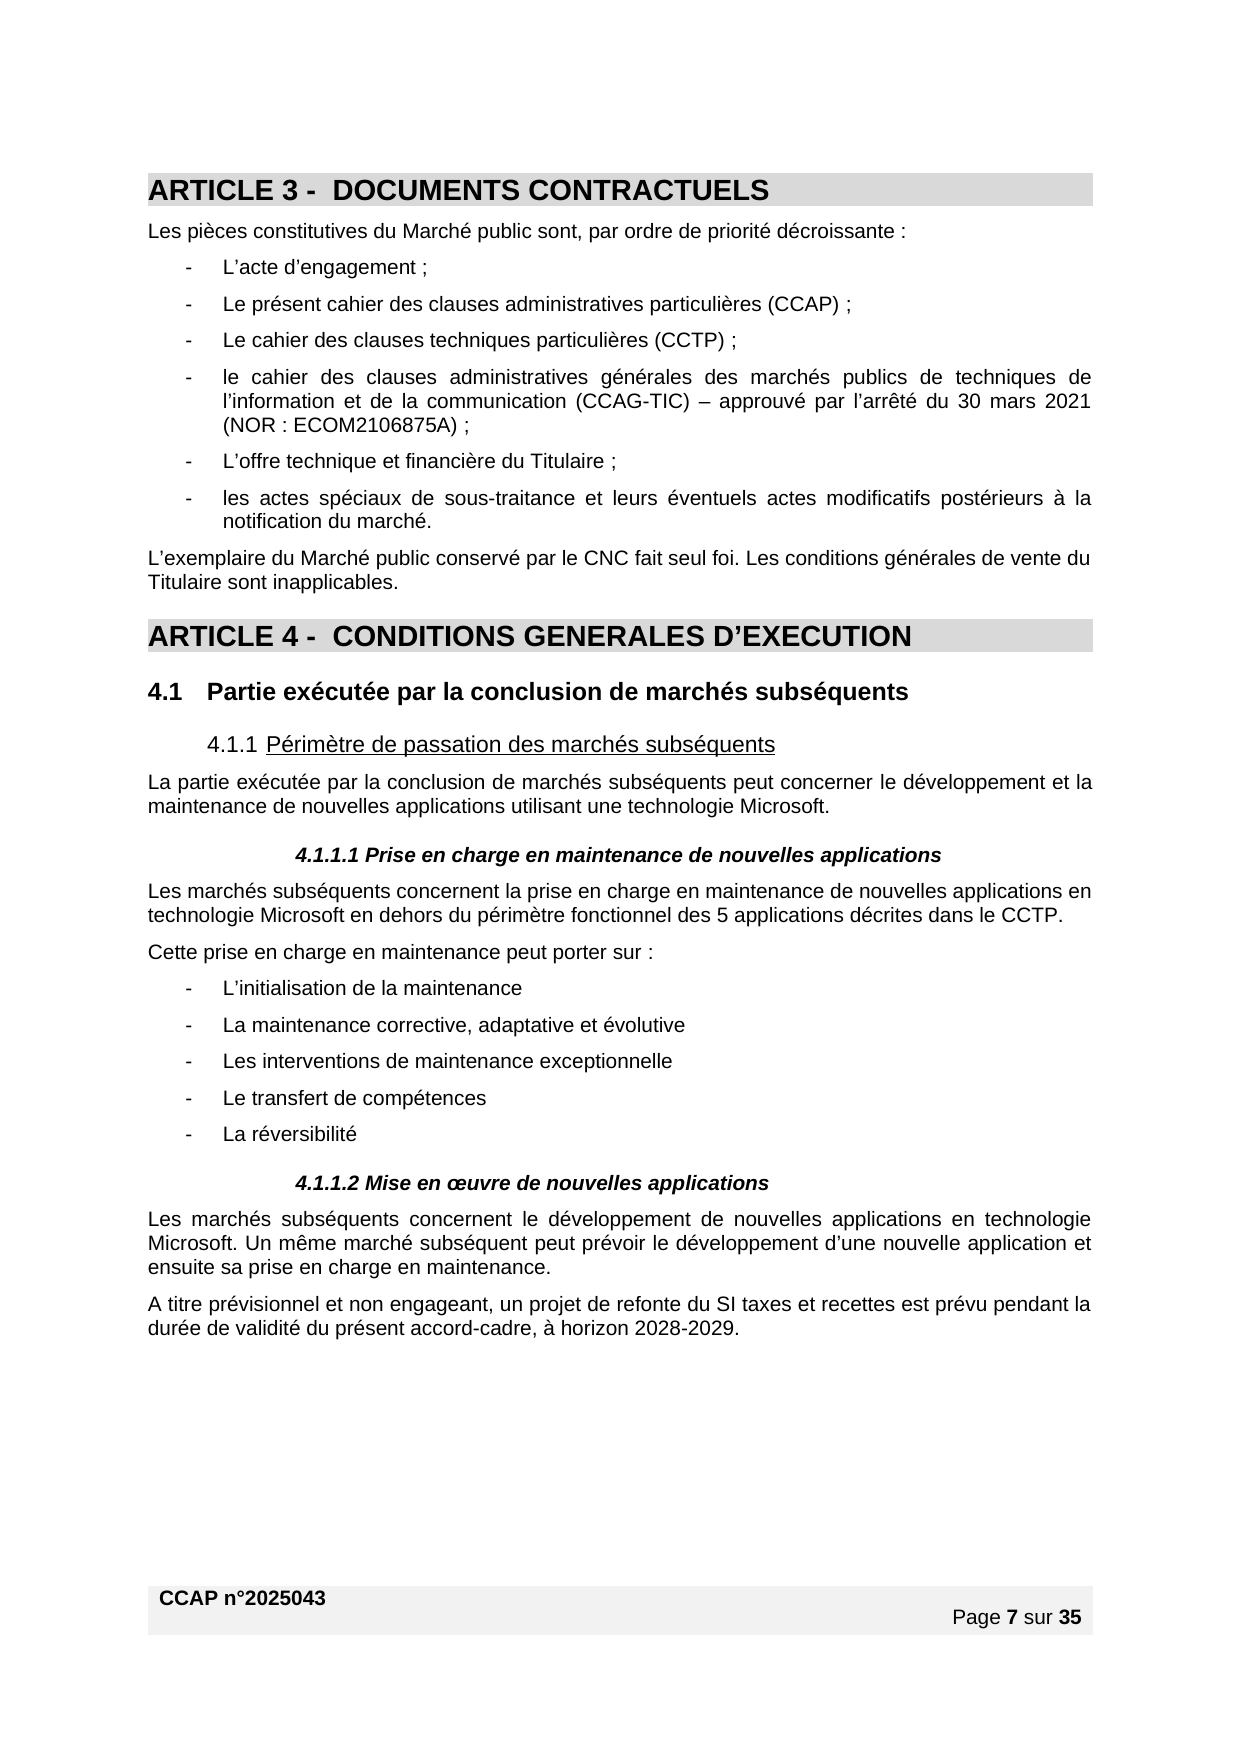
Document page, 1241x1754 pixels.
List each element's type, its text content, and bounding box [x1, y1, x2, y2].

list Le cahier des clauses techniques particulières (CCTP) ; [185, 328, 1093, 352]
list L’acte d’engagement ; [185, 255, 1093, 279]
subtitle Périmètre de passation des marchés subséquents [207, 731, 1093, 757]
list La réversibilité [185, 1122, 1093, 1146]
list le cahier des clauses administratives générales des marchés publics de techniques de l’information et de la communication (CCAG-TIC) – approuvé par l’arrêté du 30 mars 2021 (NOR : ECOM2106875A) ; [185, 364, 1093, 436]
list L’initialisation de la maintenance [185, 976, 1093, 1000]
text L’exemplaire du Marché public conservé par le CNC fait seul foi. Les conditions générales de vente du Titulaire sont inapplicables. [148, 546, 1093, 594]
list Le transfert de compétences [185, 1085, 1093, 1109]
text Les pièces constitutives du Marché public sont, par ordre de priorité décroissante : [148, 219, 1093, 243]
subtitle CONDITIONS GENERALES D’EXECUTION [148, 619, 1093, 652]
text Cette prise en charge en maintenance peut porter sur : [148, 939, 1093, 963]
subtitle Prise en charge en maintenance de nouvelles applications [295, 843, 1093, 867]
list La maintenance corrective, adaptative et évolutive [185, 1012, 1093, 1036]
list Le présent cahier des clauses administratives particulières (CCAP) ; [185, 292, 1093, 316]
list Les interventions de maintenance exceptionnelle [185, 1049, 1093, 1073]
text A titre prévisionnel et non engageant, un projet de refonte du SI taxes et recettes est prévu pendant la durée de validité du présent accord-cadre, à horizon 2028-2029. [148, 1292, 1093, 1339]
list les actes spéciaux de sous-traitance et leurs éventuels actes modificatifs postérieurs à la notification du marché. [185, 485, 1093, 533]
subtitle DOCUMENTS CONTRACTUELS [148, 173, 1093, 206]
text Les marchés subséquents concernent le développement de nouvelles applications en technologie Microsoft. Un même marché subséquent peut prévoir le développement d’une nouvelle application et ensuite sa prise en charge en maintenance. [148, 1207, 1093, 1279]
subtitle Partie exécutée par la conclusion de marchés subséquents [0, 677, 1093, 706]
list L’offre technique et financière du Titulaire ; [185, 449, 1093, 473]
subtitle Mise en œuvre de nouvelles applications [295, 1171, 1093, 1195]
text La partie exécutée par la conclusion de marchés subséquents peut concerner le développement et la maintenance de nouvelles applications utilisant une technologie Microsoft. [148, 770, 1093, 818]
text Les marchés subséquents concernent la prise en charge en maintenance de nouvelles applications en technologie Microsoft en dehors du périmètre fonctionnel des 5 applications décrites dans le CCTP. [148, 879, 1093, 927]
